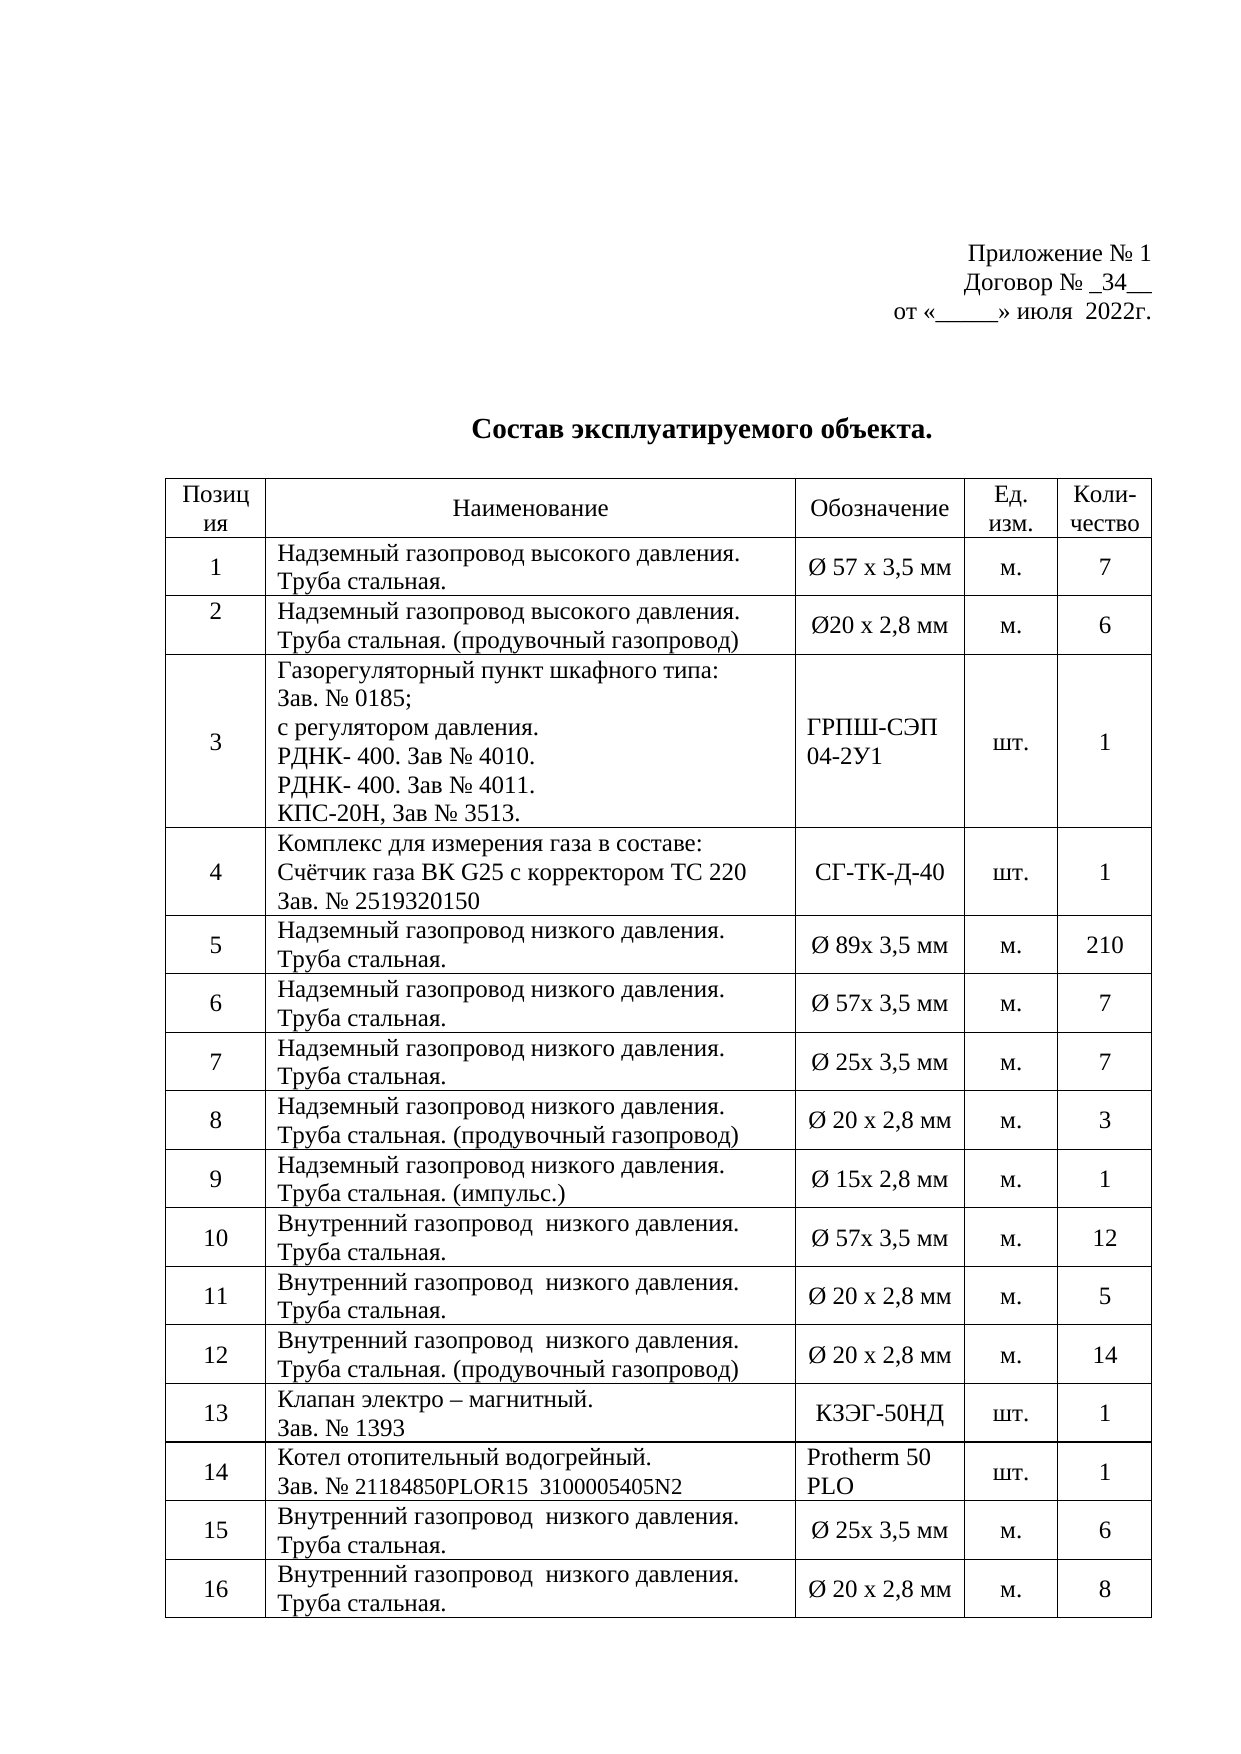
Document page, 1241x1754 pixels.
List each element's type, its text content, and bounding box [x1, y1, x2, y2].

table_cell м. [965, 1208, 1057, 1266]
table_cell 8 [1058, 1560, 1151, 1617]
table_cell ГРПШ-СЭП 04-2У1 [796, 655, 964, 827]
table_cell Ø 57х 3,5 мм [796, 1208, 964, 1266]
table_header Наименование [266, 479, 795, 537]
table_cell Надземный газопровод низкого давления. Труба стальная. [266, 916, 795, 973]
table_cell 12 [1058, 1208, 1151, 1266]
table_cell м. [965, 1501, 1057, 1558]
table_cell 16 [166, 1560, 265, 1617]
table_cell Надземный газопровод низкого давления. Труба стальная. (импульс.) [266, 1150, 795, 1207]
table_header Ед. изм. [965, 479, 1057, 537]
table_cell м. [965, 1560, 1057, 1617]
table_cell 1 [1058, 1150, 1151, 1207]
table_cell Клапан электро – магнитный. Зав. № 1393 [266, 1384, 795, 1441]
table_cell 5 [166, 916, 265, 973]
table_cell 1 [1058, 1384, 1151, 1441]
table_cell Ø 20 х 2,8 мм [796, 1267, 964, 1324]
table_header Позиция [166, 479, 265, 537]
table_cell 1 [1058, 655, 1151, 827]
table_cell Ø 15х 2,8 мм [796, 1150, 964, 1207]
table_cell Надземный газопровод низкого давления. Труба стальная. [266, 974, 795, 1032]
table_cell 2 [166, 596, 265, 654]
table_cell шт. [965, 1384, 1057, 1441]
table_cell Ø20 х 2,8 мм [796, 596, 964, 654]
table_cell Ø 20 х 2,8 мм [796, 1325, 964, 1383]
table_cell Котел отопительный водогрейный. Зав. № 21184850PLOR15 3100005405N2 [266, 1443, 795, 1500]
table_cell 7 [1058, 538, 1151, 595]
table_cell Protherm 50 PLO [796, 1443, 964, 1500]
table_cell 11 [166, 1267, 265, 1324]
text от «_____» июля 2022г. [177, 296, 1152, 325]
table_cell Ø 89х 3,5 мм [796, 916, 964, 973]
table_cell 7 [166, 1033, 265, 1090]
table_cell Внутренний газопровод низкого давления. Труба стальная. (продувочный газопровод) [266, 1325, 795, 1383]
table_cell 3 [1058, 1091, 1151, 1149]
table_cell шт. [965, 828, 1057, 914]
table_cell 7 [1058, 974, 1151, 1032]
table_cell 1 [1058, 1443, 1151, 1500]
table_cell м. [965, 1091, 1057, 1149]
table_cell СГ-ТК-Д-40 [796, 828, 964, 914]
table_cell м. [965, 596, 1057, 654]
table_cell Надземный газопровод низкого давления. Труба стальная. (продувочный газопровод) [266, 1091, 795, 1149]
table_cell 7 [1058, 1033, 1151, 1090]
table_cell Ø 20 х 2,8 мм [796, 1091, 964, 1149]
table_cell 4 [166, 828, 265, 914]
text Состав эксплуатируемого объекта. [252, 411, 1152, 444]
table_cell 13 [166, 1384, 265, 1441]
table_cell 12 [166, 1325, 265, 1383]
table_header Обозначение [796, 479, 964, 537]
table_cell 6 [166, 974, 265, 1032]
table_cell 6 [1058, 1501, 1151, 1558]
table_cell 10 [166, 1208, 265, 1266]
table_cell Комплекс для измерения газа в составе: Счётчик газа ВК G25 с корректором ТС 220 Зав. № 2519320150 [266, 828, 795, 914]
table_cell Надземный газопровод высокого давления. Труба стальная. (продувочный газопровод) [266, 596, 795, 654]
table_cell м. [965, 1325, 1057, 1383]
text Приложение № 1 [252, 238, 1152, 267]
table_cell Ø 25х 3,5 мм [796, 1501, 964, 1558]
table_cell 14 [166, 1443, 265, 1500]
table_cell 8 [166, 1091, 265, 1149]
table_cell м. [965, 1267, 1057, 1324]
table_cell 9 [166, 1150, 265, 1207]
table_cell Внутренний газопровод низкого давления. Труба стальная. [266, 1267, 795, 1324]
table_cell Внутренний газопровод низкого давления. Труба стальная. [266, 1560, 795, 1617]
table_cell м. [965, 1033, 1057, 1090]
table_cell 14 [1058, 1325, 1151, 1383]
table_cell Надземный газопровод высокого давления. Труба стальная. [266, 538, 795, 595]
table_cell м. [965, 538, 1057, 595]
table_cell 1 [1058, 828, 1151, 914]
table_cell Ø 57х 3,5 мм [796, 974, 964, 1032]
table_cell м. [965, 916, 1057, 973]
table_cell 6 [1058, 596, 1151, 654]
table_cell Ø 57 х 3,5 мм [796, 538, 964, 595]
table_cell Газорегуляторный пункт шкафного типа: Зав. № 0185; с регулятором давления. РДНК- 400. Зав № 4010. РДНК- 400. Зав № 4011. КПС-20Н, Зав № 3513. [266, 655, 795, 827]
table_cell м. [965, 974, 1057, 1032]
table_cell 3 [166, 655, 265, 827]
table_cell шт. [965, 655, 1057, 827]
table_header Коли-чество [1058, 479, 1151, 537]
table_cell 15 [166, 1501, 265, 1558]
table_cell м. [965, 1150, 1057, 1207]
table_cell 1 [166, 538, 265, 595]
table_cell 5 [1058, 1267, 1151, 1324]
table_cell Надземный газопровод низкого давления. Труба стальная. [266, 1033, 795, 1090]
table_cell шт. [965, 1443, 1057, 1500]
table_cell Внутренний газопровод низкого давления. Труба стальная. [266, 1501, 795, 1558]
text Договор № _34__ [177, 267, 1152, 296]
table_cell Ø 25х 3,5 мм [796, 1033, 964, 1090]
table_cell 210 [1058, 916, 1151, 973]
table_cell Ø 20 х 2,8 мм [796, 1560, 964, 1617]
table_cell Внутренний газопровод низкого давления. Труба стальная. [266, 1208, 795, 1266]
table_cell КЗЭГ-50НД [796, 1384, 964, 1441]
